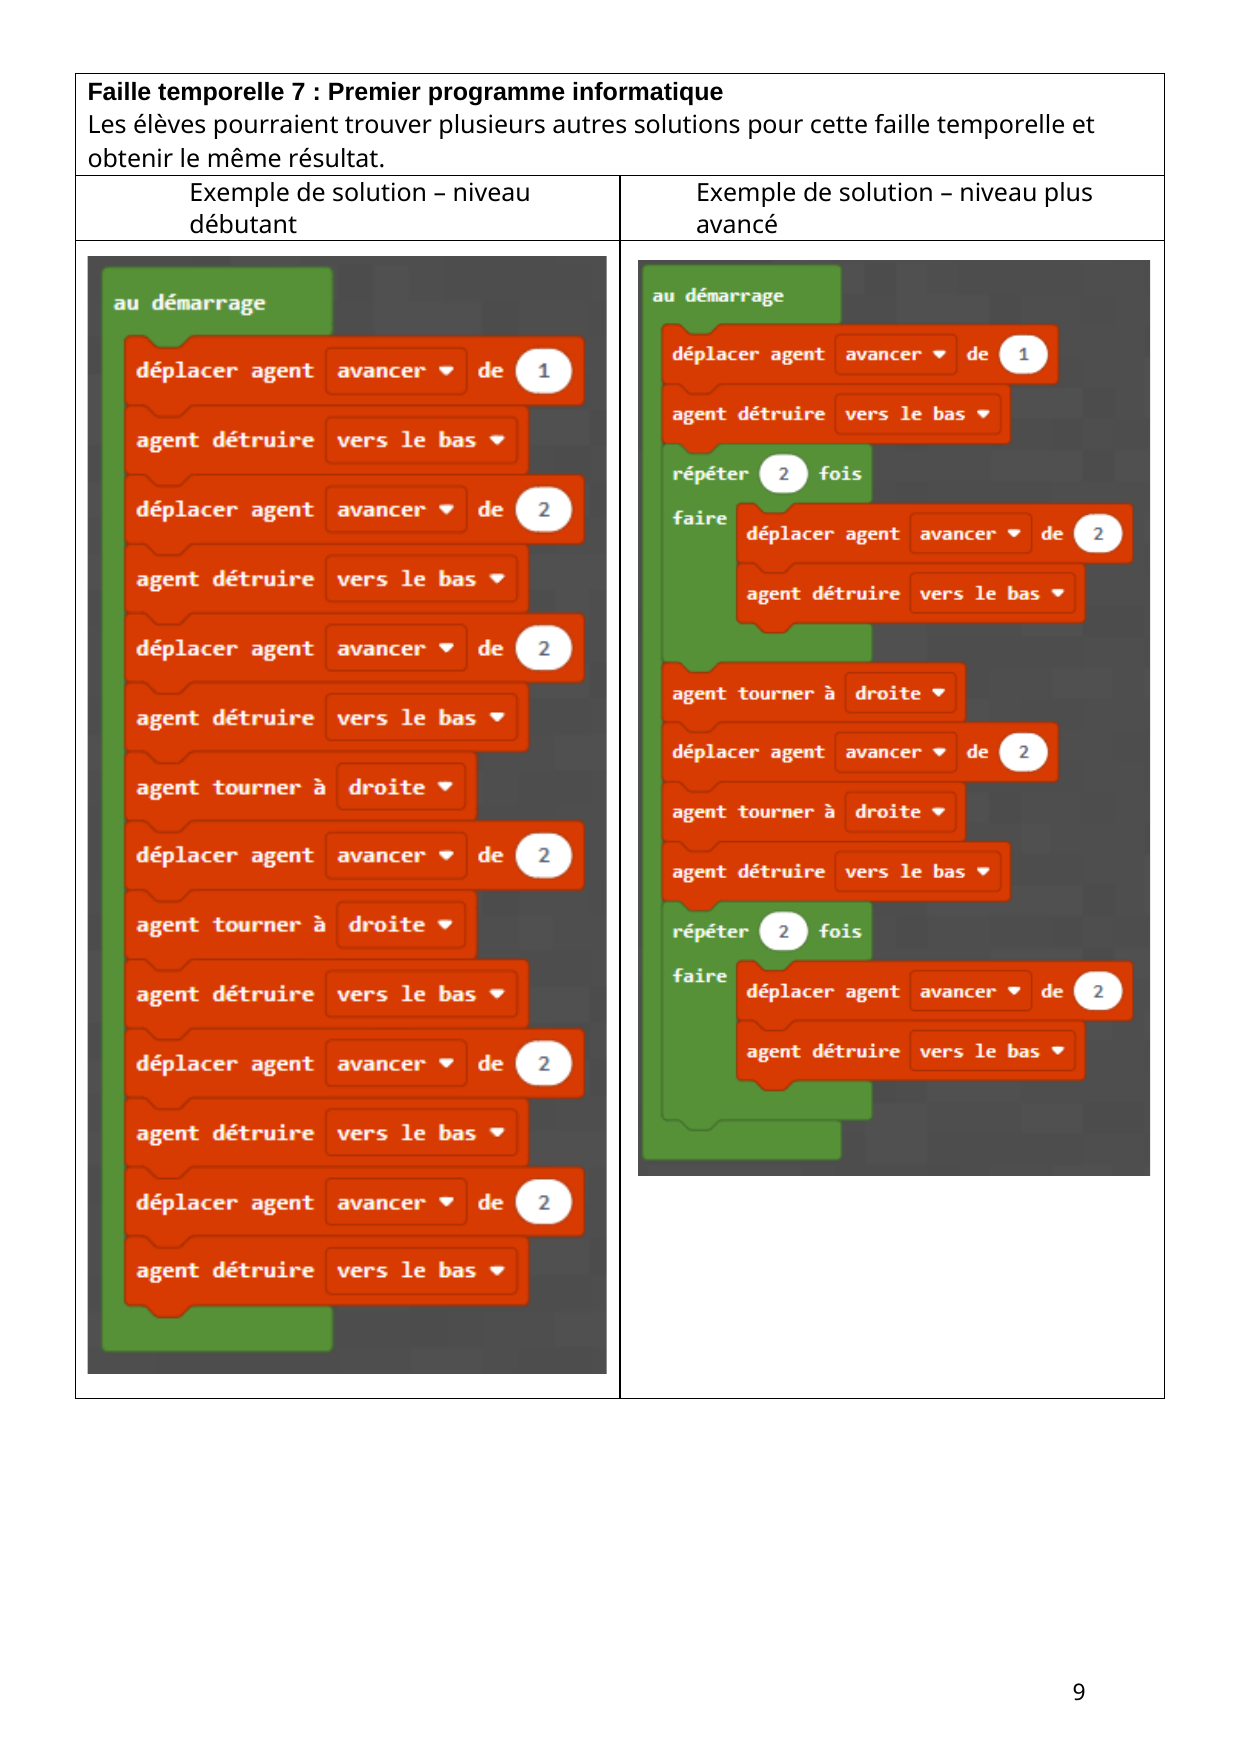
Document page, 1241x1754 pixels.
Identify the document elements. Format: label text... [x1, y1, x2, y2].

table_cell Exemple de solution – niveau débutant [76, 176, 619, 240]
table_cell [76, 241, 619, 1398]
table_cell [621, 241, 1164, 1398]
picture [638, 260, 1151, 1176]
picture [87, 256, 607, 1374]
table_cell Exemple de solution – niveau plus avancé [621, 176, 1164, 240]
table_header Faille temporelle 7 : Premier programme informatique Les élèves pourraient trouver plusieurs autres solutions pour cette faille temporelle et obtenir le même résultat. [76, 74, 1164, 175]
